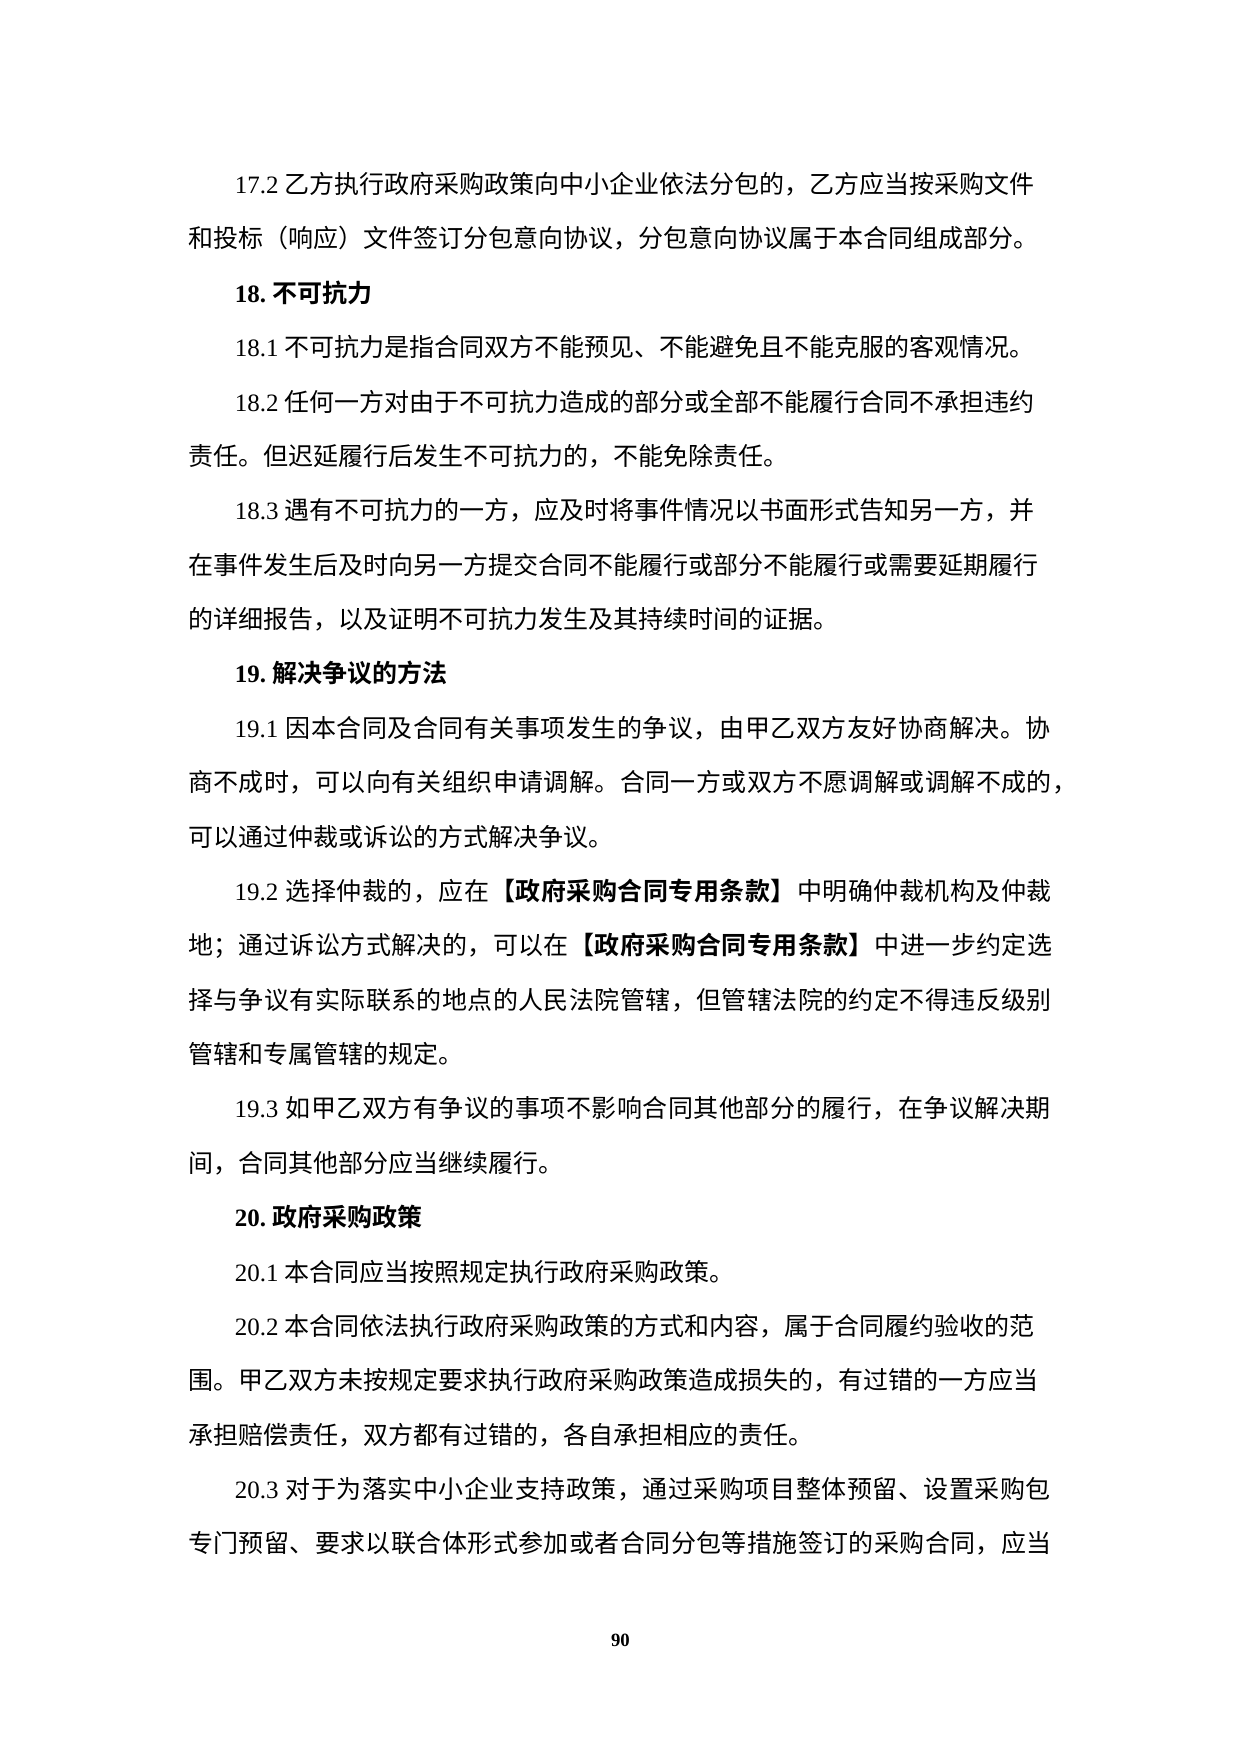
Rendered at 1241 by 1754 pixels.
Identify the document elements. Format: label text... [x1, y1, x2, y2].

text 19.3 如甲乙双方有争议的事项不影响合同其他部分的履行，在争议解决期间，合同其他部分应当继续履行。 [188, 1089, 1052, 1179]
text 20. 政府采购政策 [188, 1198, 1052, 1234]
text 19.2 选择仲裁的，应在【政府采购合同专用条款】中明确仲裁机构及仲裁地；通过诉讼方式解决的，可以在【政府采购合同专用条款】中进一步约定选择与争议有实际联系的地点的人民法院管辖，但管辖法院的约定不得违反级别管辖和专属管辖的规定。 [188, 871, 1052, 1071]
text 20.2 本合同依法执行政府采购政策的方式和内容，属于合同履约验收的范围。甲乙双方未按规定要求执行政府采购政策造成损失的，有过错的一方应当承担赔偿责任，双方都有过错的，各自承担相应的责任。 [188, 1306, 1052, 1451]
text 18.3 遇有不可抗力的一方，应及时将事件情况以书面形式告知另一方，并在事件发生后及时向另一方提交合同不能履行或部分不能履行或需要延期履行的详细报告，以及证明不可抗力发生及其持续时间的证据。 [188, 491, 1052, 636]
text 18. 不可抗力 [188, 273, 1052, 309]
text 17.2 乙方执行政府采购政策向中小企业依法分包的，乙方应当按采购文件和投标（响应）文件签订分包意向协议，分包意向协议属于本合同组成部分。 [188, 164, 1052, 255]
text 19. 解决争议的方法 [188, 654, 1052, 690]
text 18.1 不可抗力是指合同双方不能预见、不能避免且不能克服的客观情况。 [188, 328, 1052, 364]
text 20.1 本合同应当按照规定执行政府采购政策。 [188, 1252, 1052, 1288]
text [188, 1469, 1052, 1560]
text 19.1 因本合同及合同有关事项发生的争议，由甲乙双方友好协商解决。协商不成时，可以向有关组织申请调解。合同一方或双方不愿调解或调解不成的，可以通过仲裁或诉讼的方式解决争议。 [188, 708, 1052, 853]
text 18.2 任何一方对由于不可抗力造成的部分或全部不能履行合同不承担违约责任。但迟延履行后发生不可抗力的，不能免除责任。 [188, 382, 1052, 473]
